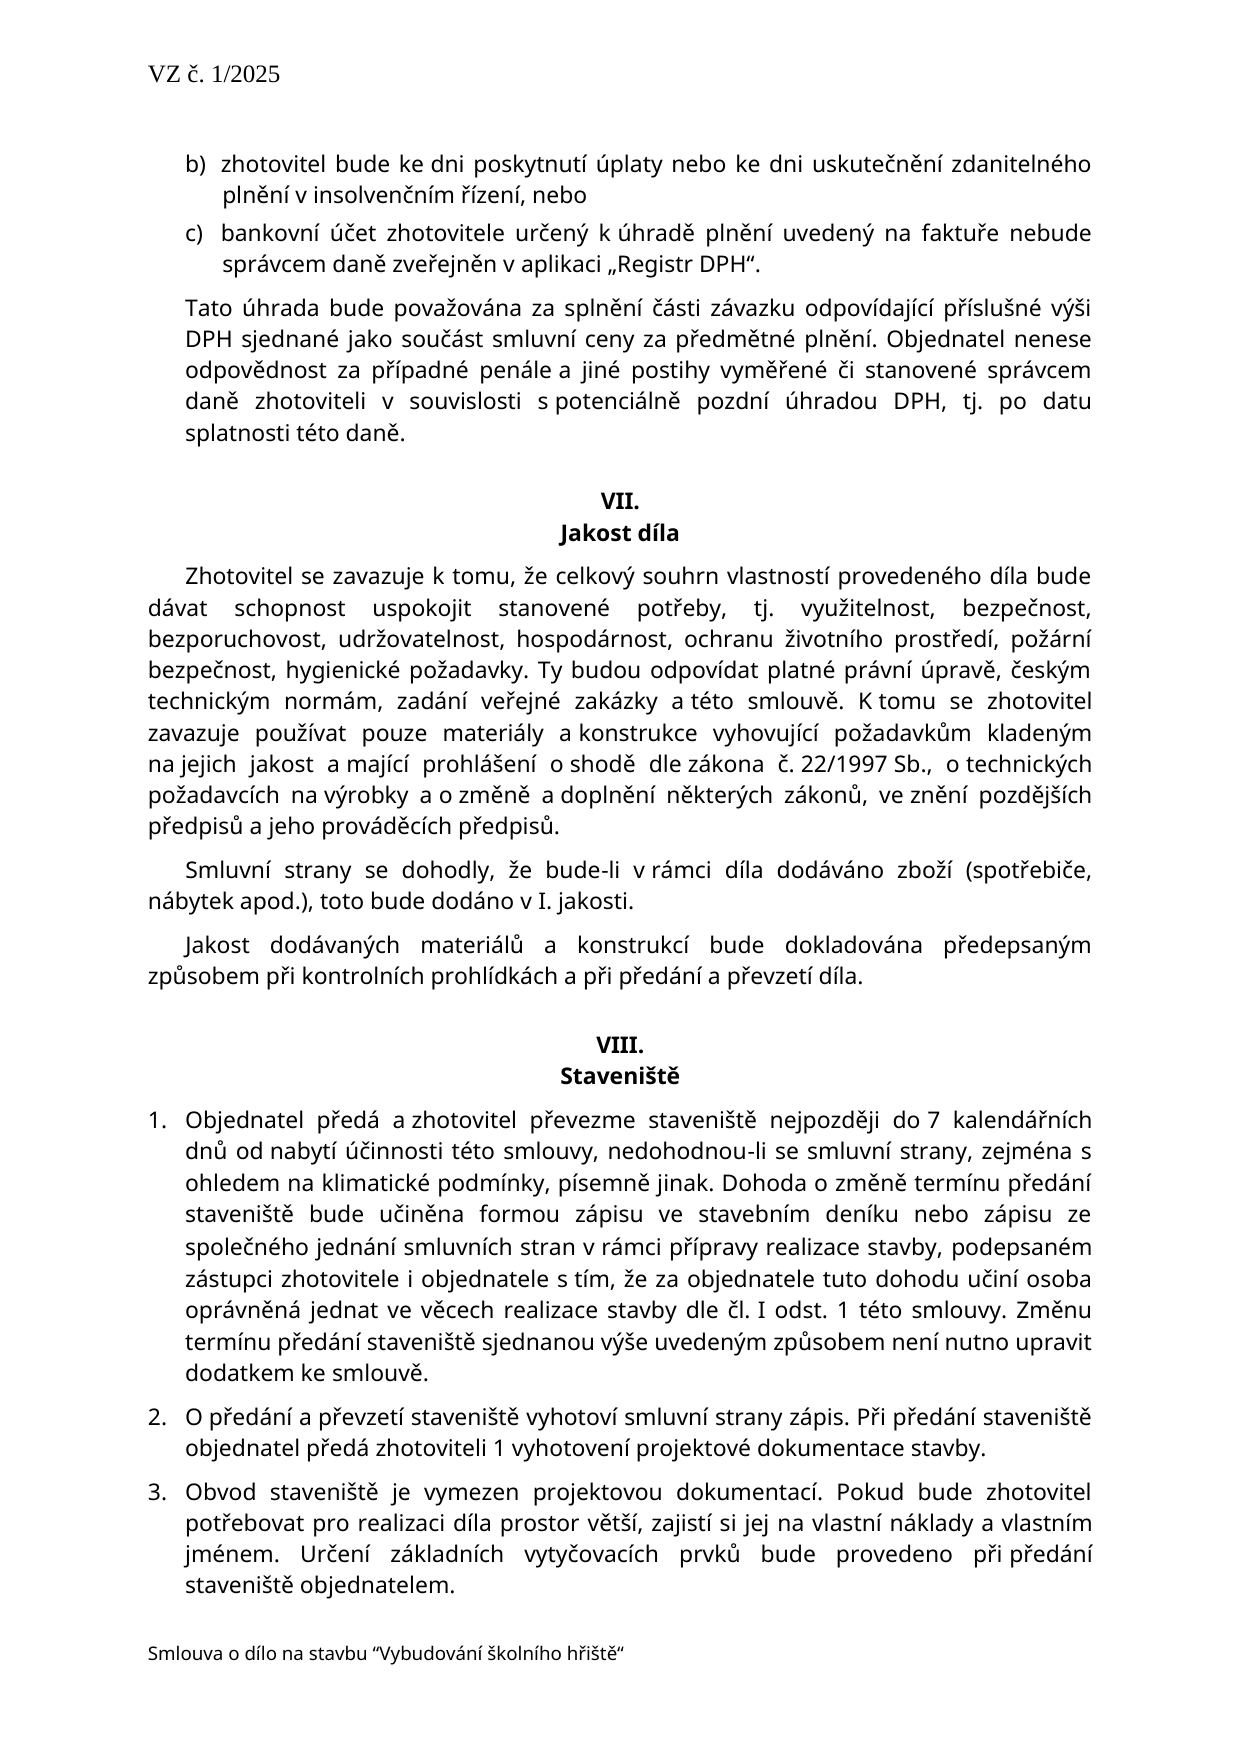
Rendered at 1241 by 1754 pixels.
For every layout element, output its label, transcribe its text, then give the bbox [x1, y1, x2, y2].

list Smluvní strany se dohodly, že bude-li v rámci díla dodáváno zboží (spotřebiče, nábytek apod.), toto bude dodáno v I. jakosti. [148, 854, 1092, 916]
list zhotovitel bude ke dni poskytnutí úplaty nebo ke dni uskutečnění zdanitelného plnění v insolvenčním řízení, nebo [185, 148, 1092, 210]
list Zhotovitel se zavazuje k tomu, že celkový souhrn vlastností provedeného díla bude dávat schopnost uspokojit stanovené potřeby, tj. využitelnost, bezpečnost, bezporuchovost, udržovatelnost, hospodárnost, ochranu životního prostředí, požární bezpečnost, hygienické požadavky. Ty budou odpovídat platné právní úpravě, českým technickým normám, zadání veřejné zakázky a této smlouvě. K tomu se zhotovitel zavazuje používat pouze materiály a konstrukce vyhovující požadavkům kladeným na jejich jakost a mající prohlášení o shodě dle zákona č. 22/1997 Sb., o technických požadavcích na výrobky a o změně a doplnění některých zákonů, ve znění pozdějších předpisů a jeho prováděcích předpisů. [148, 560, 1092, 841]
text VIII. Staveniště [148, 1029, 1092, 1091]
list Obvod staveniště je vymezen projektovou dokumentací. Pokud bude zhotovitel potřebovat pro realizaci díla prostor větší, zajistí si jej na vlastní náklady a vlastním jménem. Určení základních vytyčovacích prvků bude provedeno při předání staveniště objednatelem. [148, 1476, 1092, 1601]
list bankovní účet zhotovitele určený k úhradě plnění uvedený na faktuře nebude správcem daně zveřejněn v aplikaci „Registr DPH“. [185, 216, 1092, 279]
text VII. Jakost díla [148, 485, 1092, 548]
text Tato úhrada bude považována za splnění části závazku odpovídající příslušné výši DPH sjednané jako součást smluvní ceny za předmětné plnění. Objednatel nenese odpovědnost za případné penále a jiné postihy vyměřené či stanovené správcem daně zhotoviteli v souvislosti s potenciálně pozdní úhradou DPH, tj. po datu splatnosti této daně. [185, 291, 1092, 448]
list Jakost dodávaných materiálů a konstrukcí bude dokladována předepsaným způsobem při kontrolních prohlídkách a při předání a převzetí díla. [148, 929, 1092, 991]
list O předání a převzetí staveniště vyhotoví smluvní strany zápis. Při předání staveniště objednatel předá zhotoviteli 1 vyhotovení projektové dokumentace stavby. [148, 1401, 1092, 1463]
list Objednatel předá a zhotovitel převezme staveniště nejpozději do 7 kalendářních dnů od nabytí účinnosti této smlouvy, nedohodnou-li se smluvní strany, zejména s ohledem na klimatické podmínky, písemně jinak. Dohoda o změně termínu předání staveniště bude učiněna formou zápisu ve stavebním deníku nebo zápisu ze společného jednání smluvních stran v rámci přípravy realizace stavby, podepsaném zástupci zhotovitele i objednatele s tím, že za objednatele tuto dohodu učiní osoba oprávněná jednat ve věcech realizace stavby dle čl. I odst. 1 této smlouvy. Změnu termínu předání staveniště sjednanou výše uvedeným způsobem není nutno upravit dodatkem ke smlouvě. [148, 1104, 1092, 1388]
